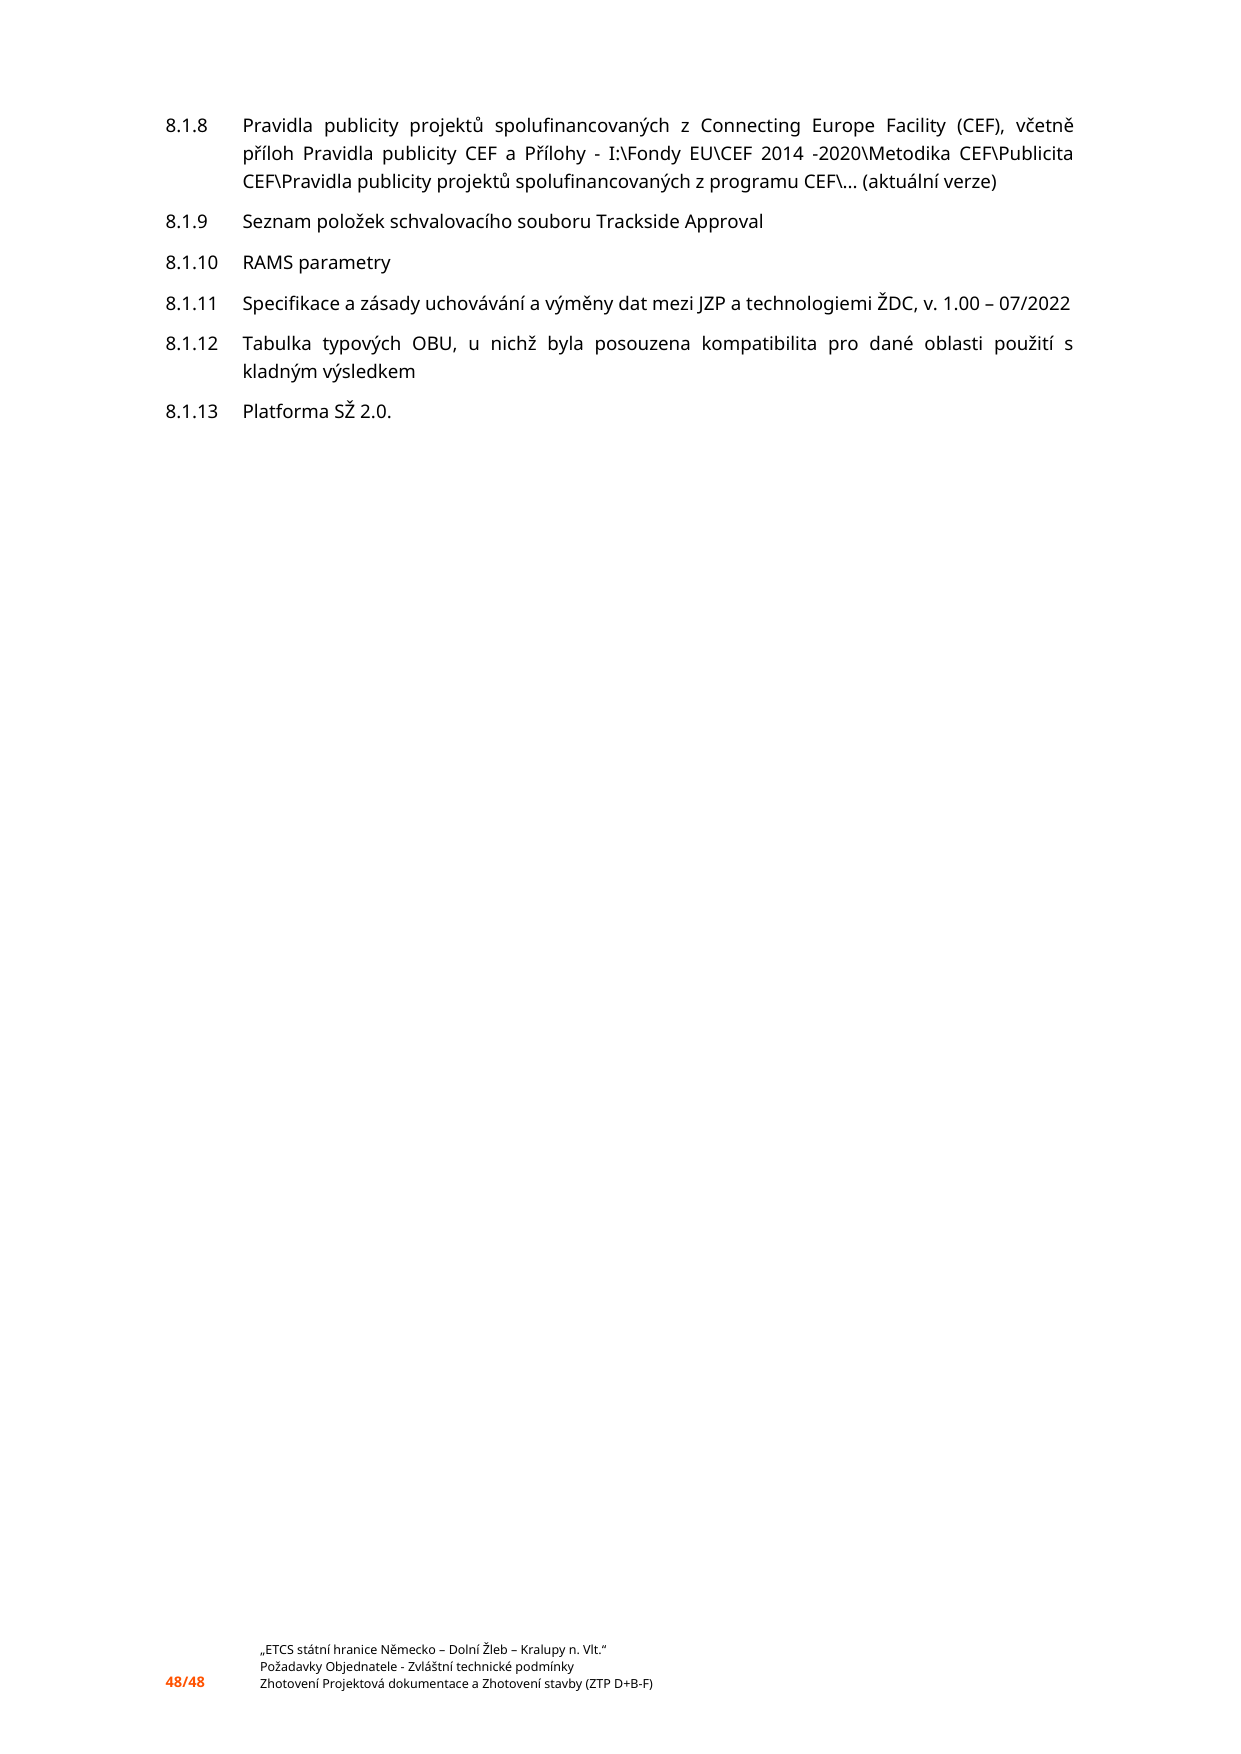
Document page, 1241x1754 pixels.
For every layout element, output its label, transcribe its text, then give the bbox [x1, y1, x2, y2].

text Tabulka typových OBU, u nichž byla posouzena kompatibilita pro dané oblasti použití s kladným výsledkem [165, 330, 1075, 384]
text Platforma SŽ 2.0. [165, 399, 1075, 424]
text RAMS parametry [165, 249, 1075, 275]
text Seznam položek schvalovacího souboru Trackside Approval [165, 209, 1075, 234]
text Pravidla publicity projektů spolufinancovaných z Connecting Europe Facility (CEF), včetně příloh Pravidla publicity CEF a Přílohy - I:\Fondy EU\CEF 2014 -2020\Metodika CEF\Publicita CEF\Pravidla publicity projektů spolufinancovaných z programu CEF\... (aktuální verze) [165, 112, 1075, 194]
text Specifikace a zásady uchovávání a výměny dat mezi JZP a technologiemi ŽDC, v. 1.00 – 07/2022 [165, 290, 1075, 315]
